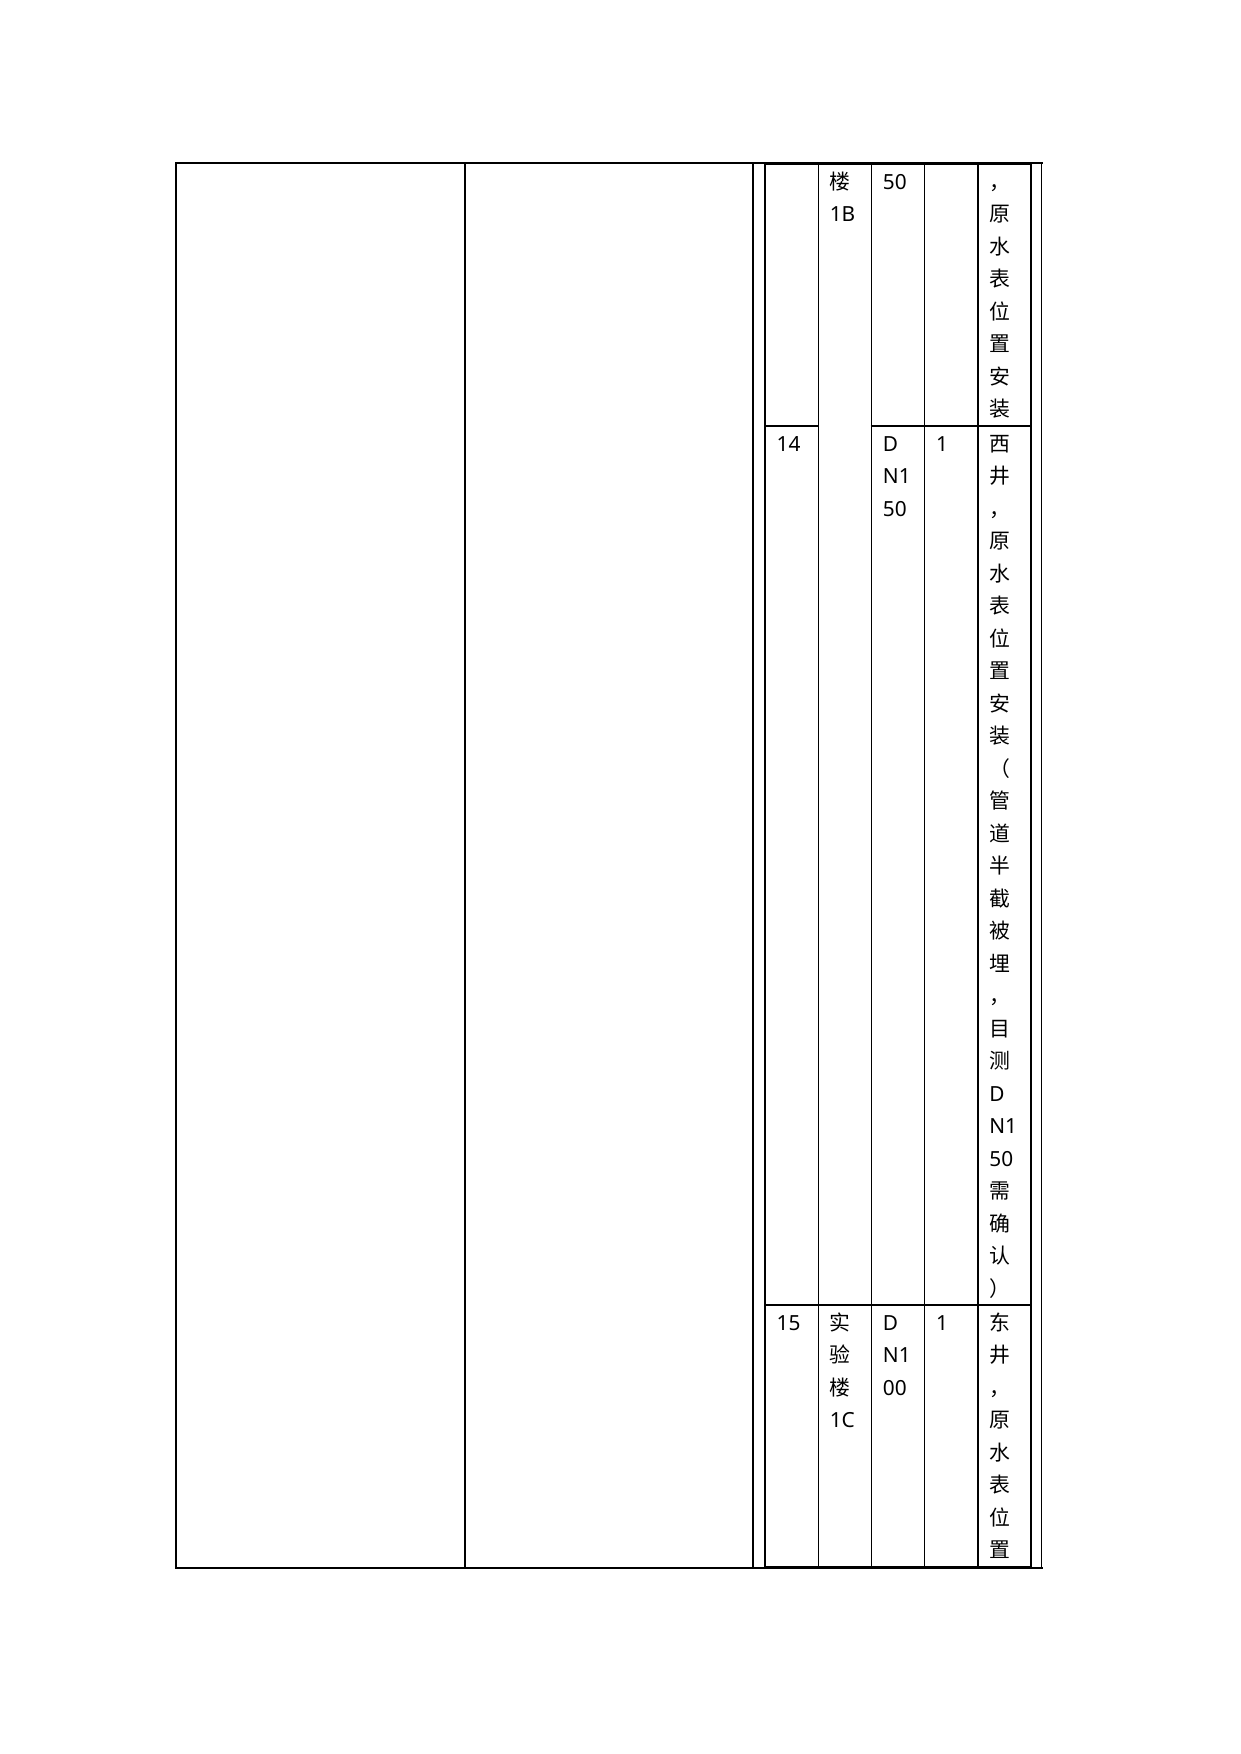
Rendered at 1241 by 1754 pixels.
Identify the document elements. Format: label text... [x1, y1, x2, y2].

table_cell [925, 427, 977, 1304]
table_cell [466, 164, 752, 1567]
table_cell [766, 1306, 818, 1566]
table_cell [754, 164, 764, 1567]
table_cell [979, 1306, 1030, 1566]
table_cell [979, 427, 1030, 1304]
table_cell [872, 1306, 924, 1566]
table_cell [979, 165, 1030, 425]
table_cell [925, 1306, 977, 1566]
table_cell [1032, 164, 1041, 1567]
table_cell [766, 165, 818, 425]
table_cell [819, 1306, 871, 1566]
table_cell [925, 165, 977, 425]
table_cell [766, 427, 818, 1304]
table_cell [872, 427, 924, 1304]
table_cell 1 [177, 164, 464, 1567]
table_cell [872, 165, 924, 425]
